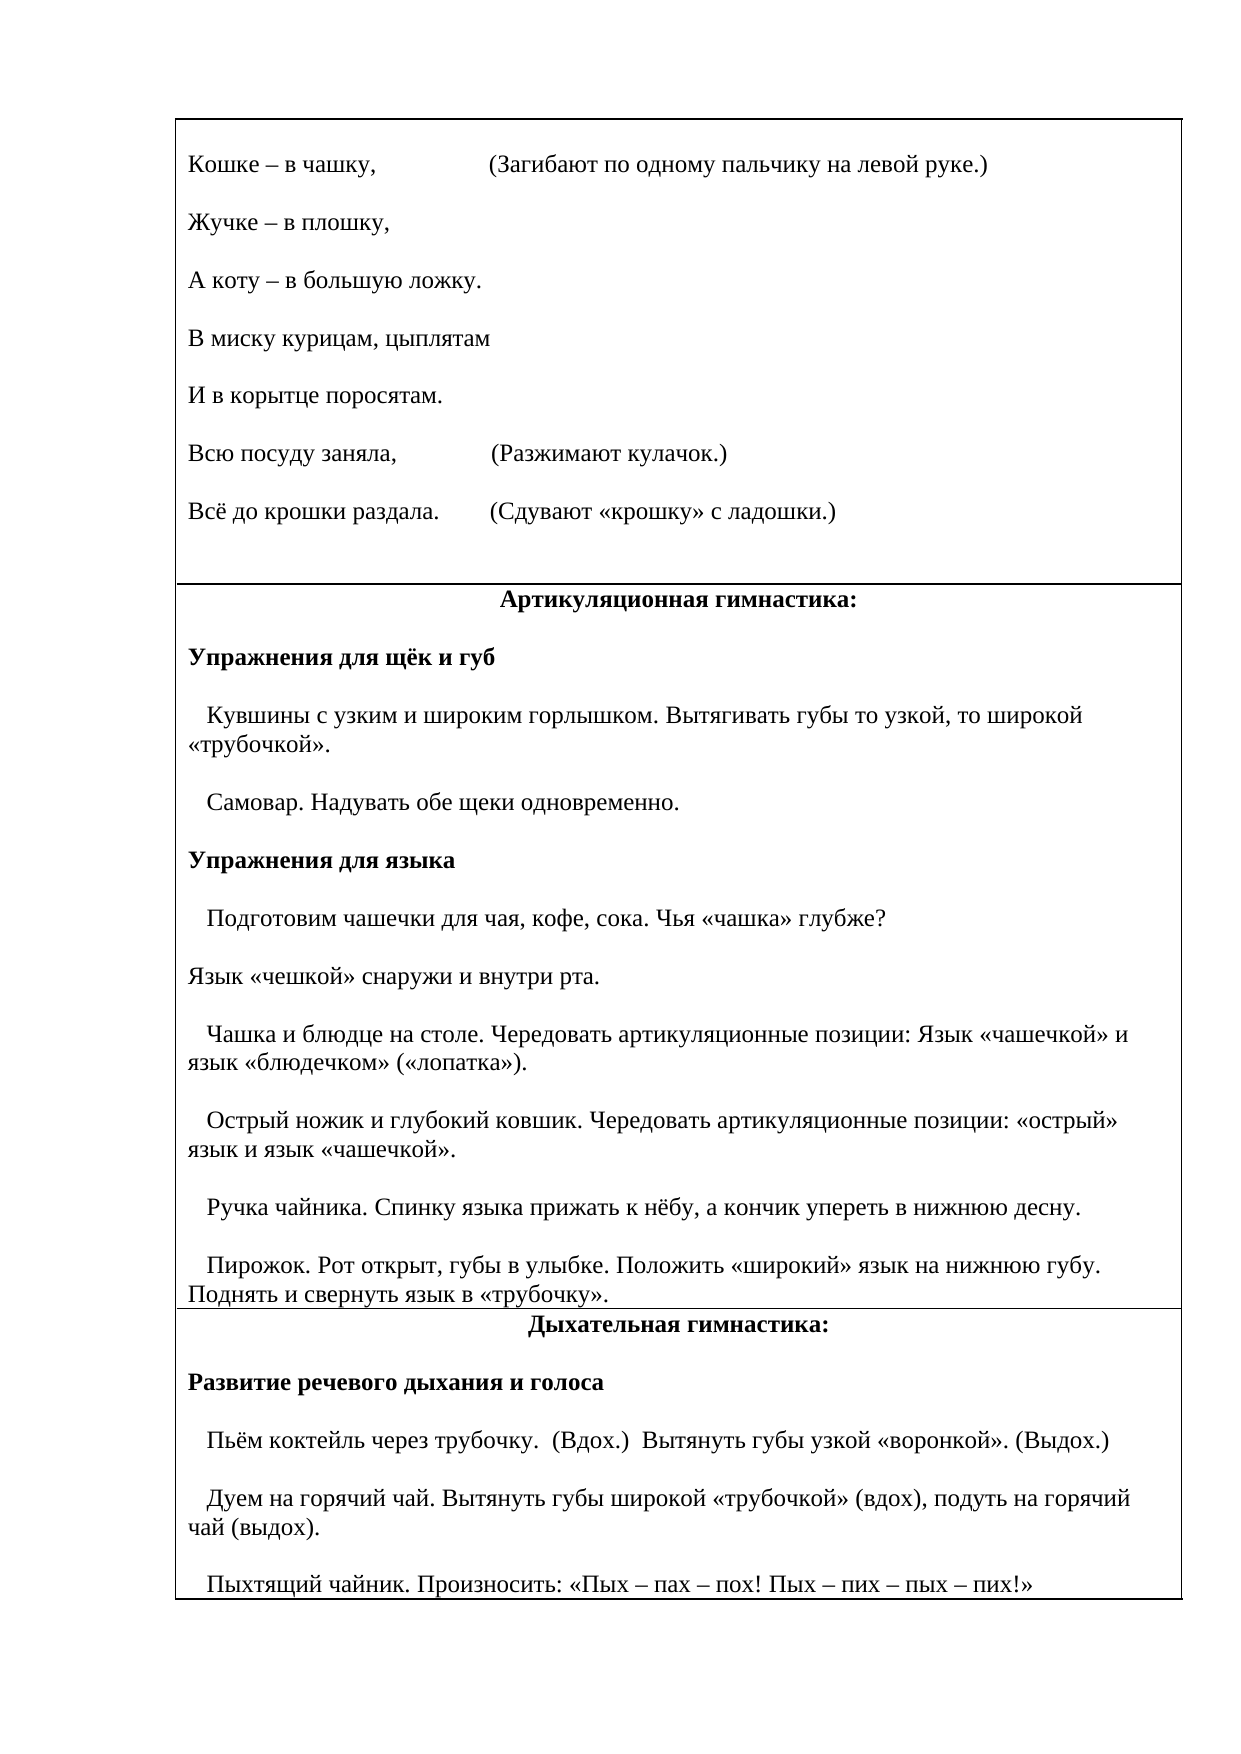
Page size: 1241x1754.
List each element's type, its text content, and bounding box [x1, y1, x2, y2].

table_cell Артикуляционная гимнастика: Упражнения для щёк и губ Кувшины с узким и широким горлышком. Вытягивать губы то узкой, то широкой «трубочкой». Самовар. Надувать обе щеки одновременно. Упражнения для языка Подготовим чашечки для чая, кофе, сока. Чья «чашка» глубже? Язык «чешкой» снаружи и внутри рта. Чашка и блюдце на столе. Чередовать артикуляционные позиции: Язык «чашечкой» и язык «блюдечком» («лопатка»). Острый ножик и глубокий ковшик. Чередовать артикуляционные позиции: «острый» язык и язык «чашечкой». Ручка чайника. Спинку языка прижать к нёбу, а кончик упереть в нижнюю десну. Пирожок. Рот открыт, губы в улыбке. Положить «широкий» язык на нижнюю губу. Поднять и свернуть язык в «трубочку». [176, 584, 1181, 1307]
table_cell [176, 120, 1181, 583]
table_cell Дыхательная гимнастика: Развитие речевого дыхания и голоса Пьём коктейль через трубочку. (Вдох.) Вытянуть губы узкой «воронкой». (Выдох.) Дуем на горячий чай. Вытянуть губы широкой «трубочкой» (вдох), подуть на горячий чай (выдох). Пыхтящий чайник. Произносить: «Пых – пах – пох! Пых – пих – пых – пих!» [176, 1309, 1181, 1598]
